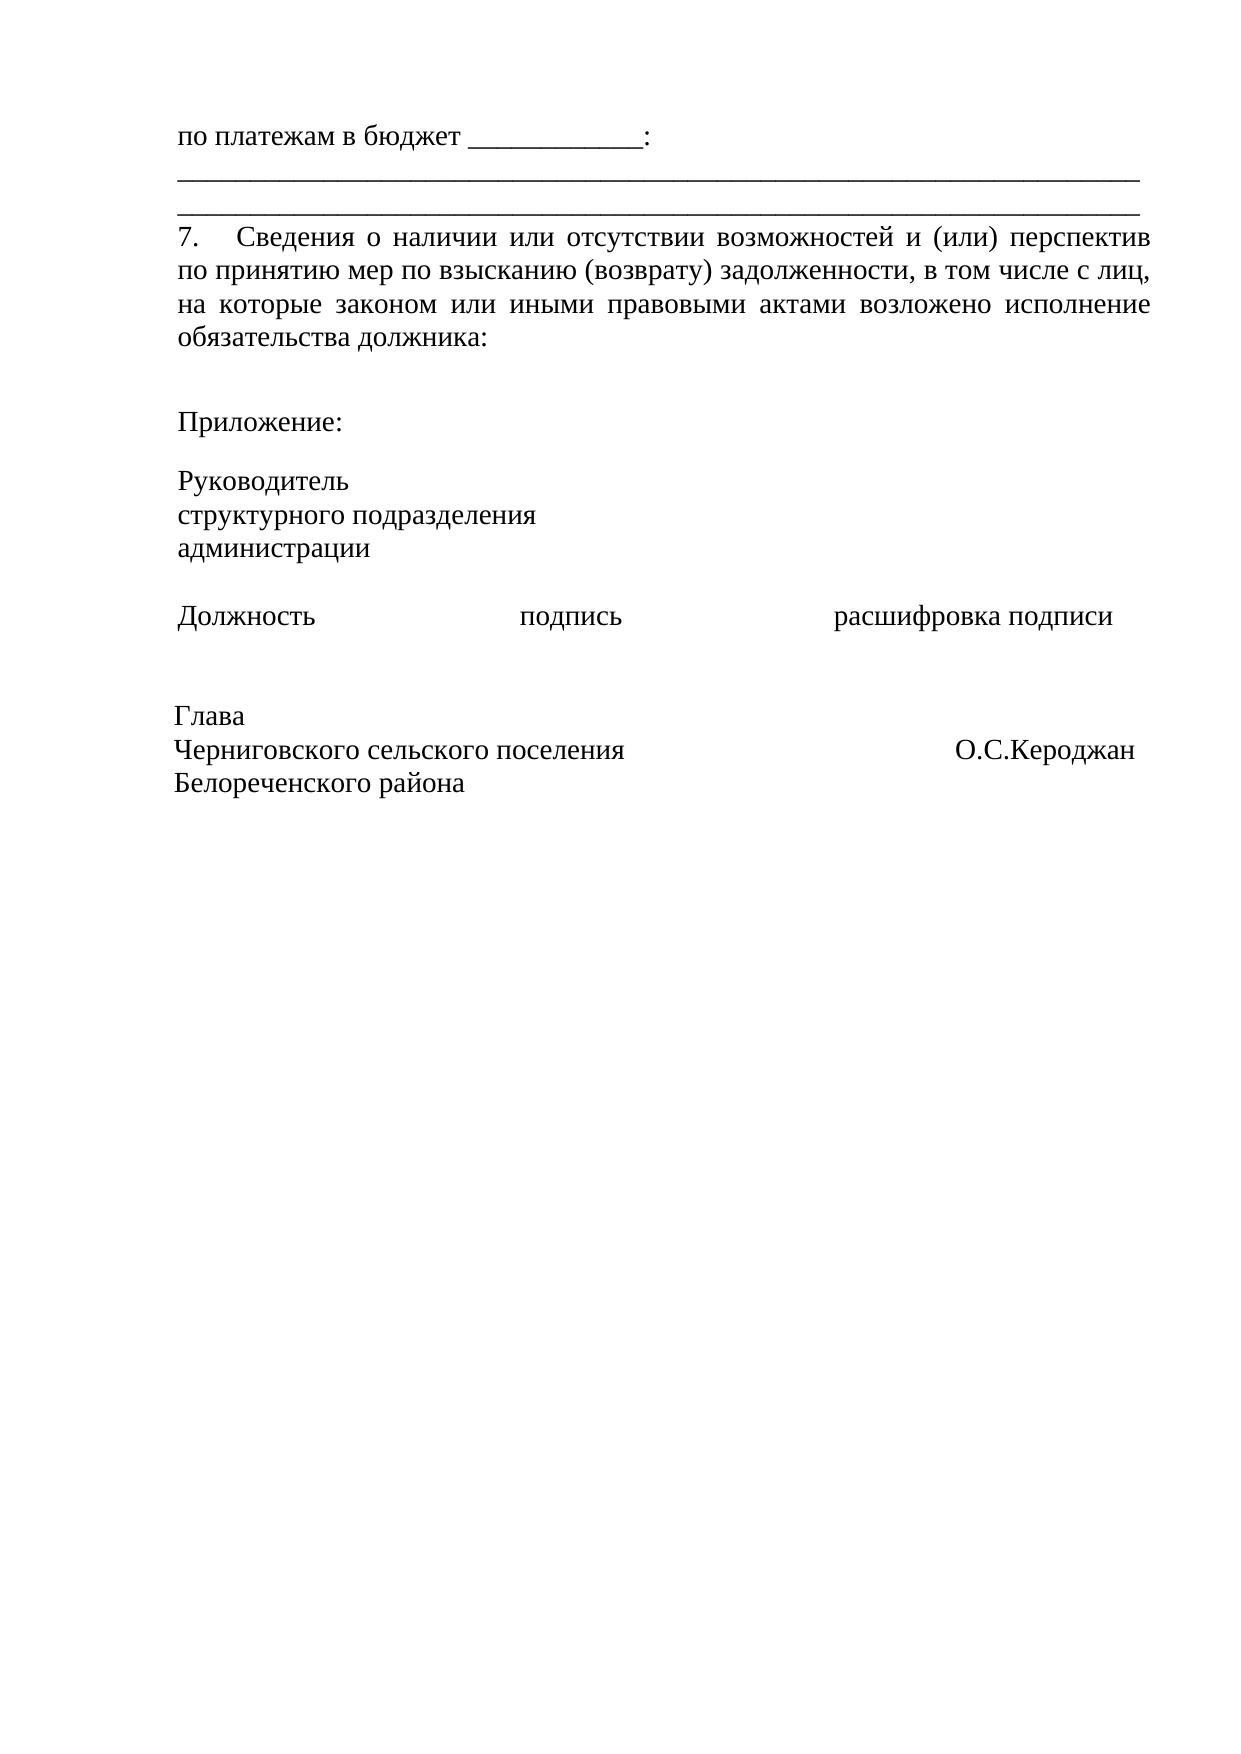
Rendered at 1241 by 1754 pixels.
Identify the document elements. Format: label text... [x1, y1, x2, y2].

text Приложение: [177, 409, 1152, 436]
text по платежам в бюджет ____________: [177, 118, 1152, 152]
table_header Глава Черниговского сельского поселения Белореченского района [163, 631, 842, 799]
text Руководитель [177, 463, 1152, 497]
text структурного подразделения [177, 497, 1152, 531]
table_header О.С.Кероджан [842, 631, 1182, 799]
text администрации [177, 531, 1152, 564]
text Должность подпись расшифровка подписи [177, 598, 1152, 631]
text ____________________________________________________________________________________________________________________________________ [177, 152, 1152, 219]
text 7. Сведения о наличии или отсутствии возможностей и (или) перспектив по принятию мер по взысканию (возврату) задолженности, в том числе с лиц, на которые законом или иными правовыми актами возложено исполнение обязательства должника: [177, 219, 1152, 353]
